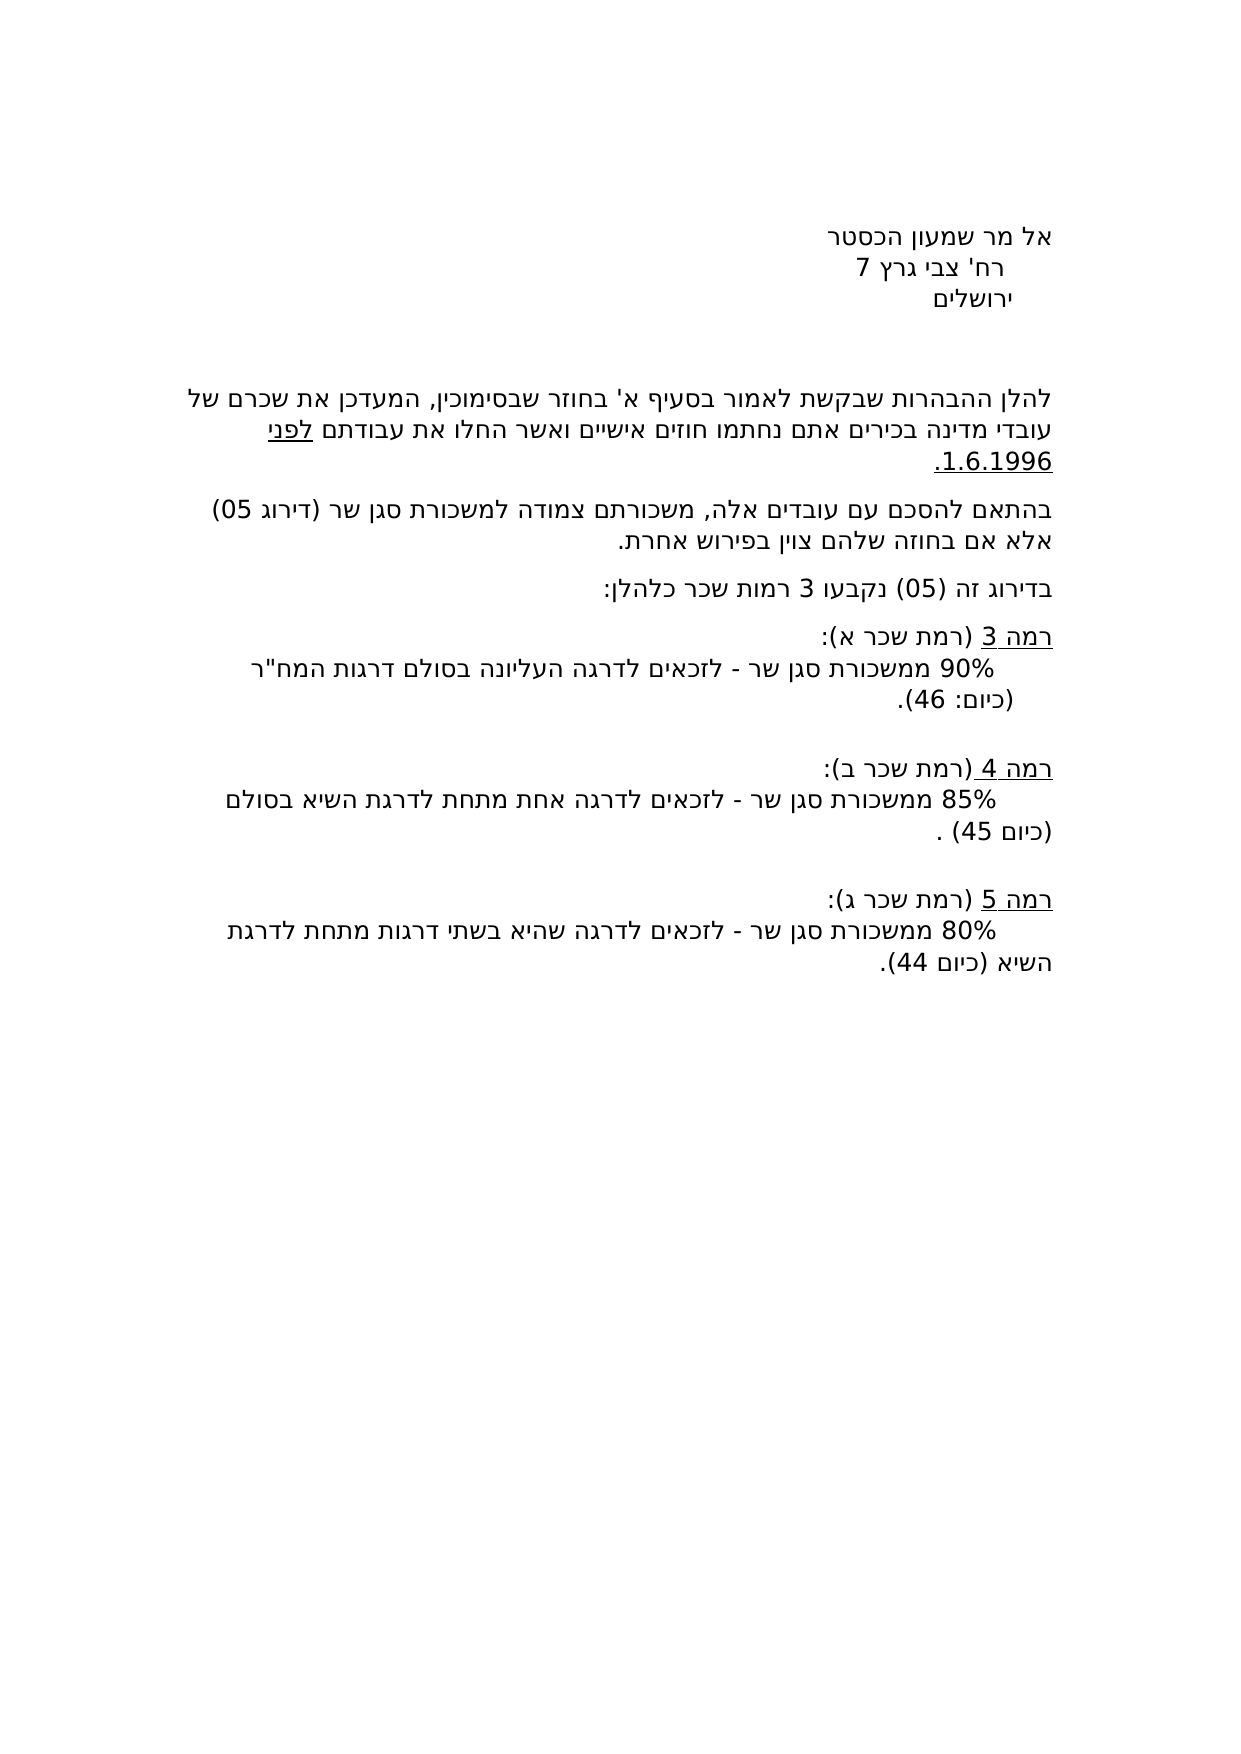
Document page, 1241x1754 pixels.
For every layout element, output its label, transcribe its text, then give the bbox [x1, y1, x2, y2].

text 90% ממשכורת סגן שר - לזכאים לדרגה העליונה בסולם דרגות המח"ר (כיום: 46). [187, 654, 1059, 715]
text אל מר שמעון הכסטר [187, 222, 1053, 251]
text 85% ממשכורת סגן שר - לזכאים לדרגה אחת מתחת לדרגת השיא בסולם (כיום 45) . [187, 785, 1053, 846]
text ירושלים [187, 285, 1053, 314]
text 80% ממשכורת סגן שר - לזכאים לדרגה שהיא בשתי דרגות מתחת לדרגת השיא (כיום 44). [187, 916, 1053, 977]
text להלן ההבהרות שבקשת לאמור בסעיף א' בחוזר שבסימוכין, המעדכן את שכרם של עובדי מדינה בכירים אתם נחתמו חוזים אישיים ואשר החלו את עבודתם לפני 1.6.1996. [187, 384, 1053, 476]
text בהתאם להסכם עם עובדים אלה, משכורתם צמודה למשכורת סגן שר (דירוג 05) אלא אם בחוזה שלהם צוין בפירוש אחרת. [187, 495, 1053, 556]
text בדירוג זה (05) נקבעו 3 רמות שכר כלהלן: [187, 574, 1053, 604]
text רמה 4 (רמת שכר ב): [187, 754, 1053, 783]
text רמה 3 (רמת שכר א): [187, 623, 1053, 652]
text רמה 5 (רמת שכר ג): [187, 885, 1053, 914]
text רח' צבי גרץ 7 [187, 253, 1053, 282]
